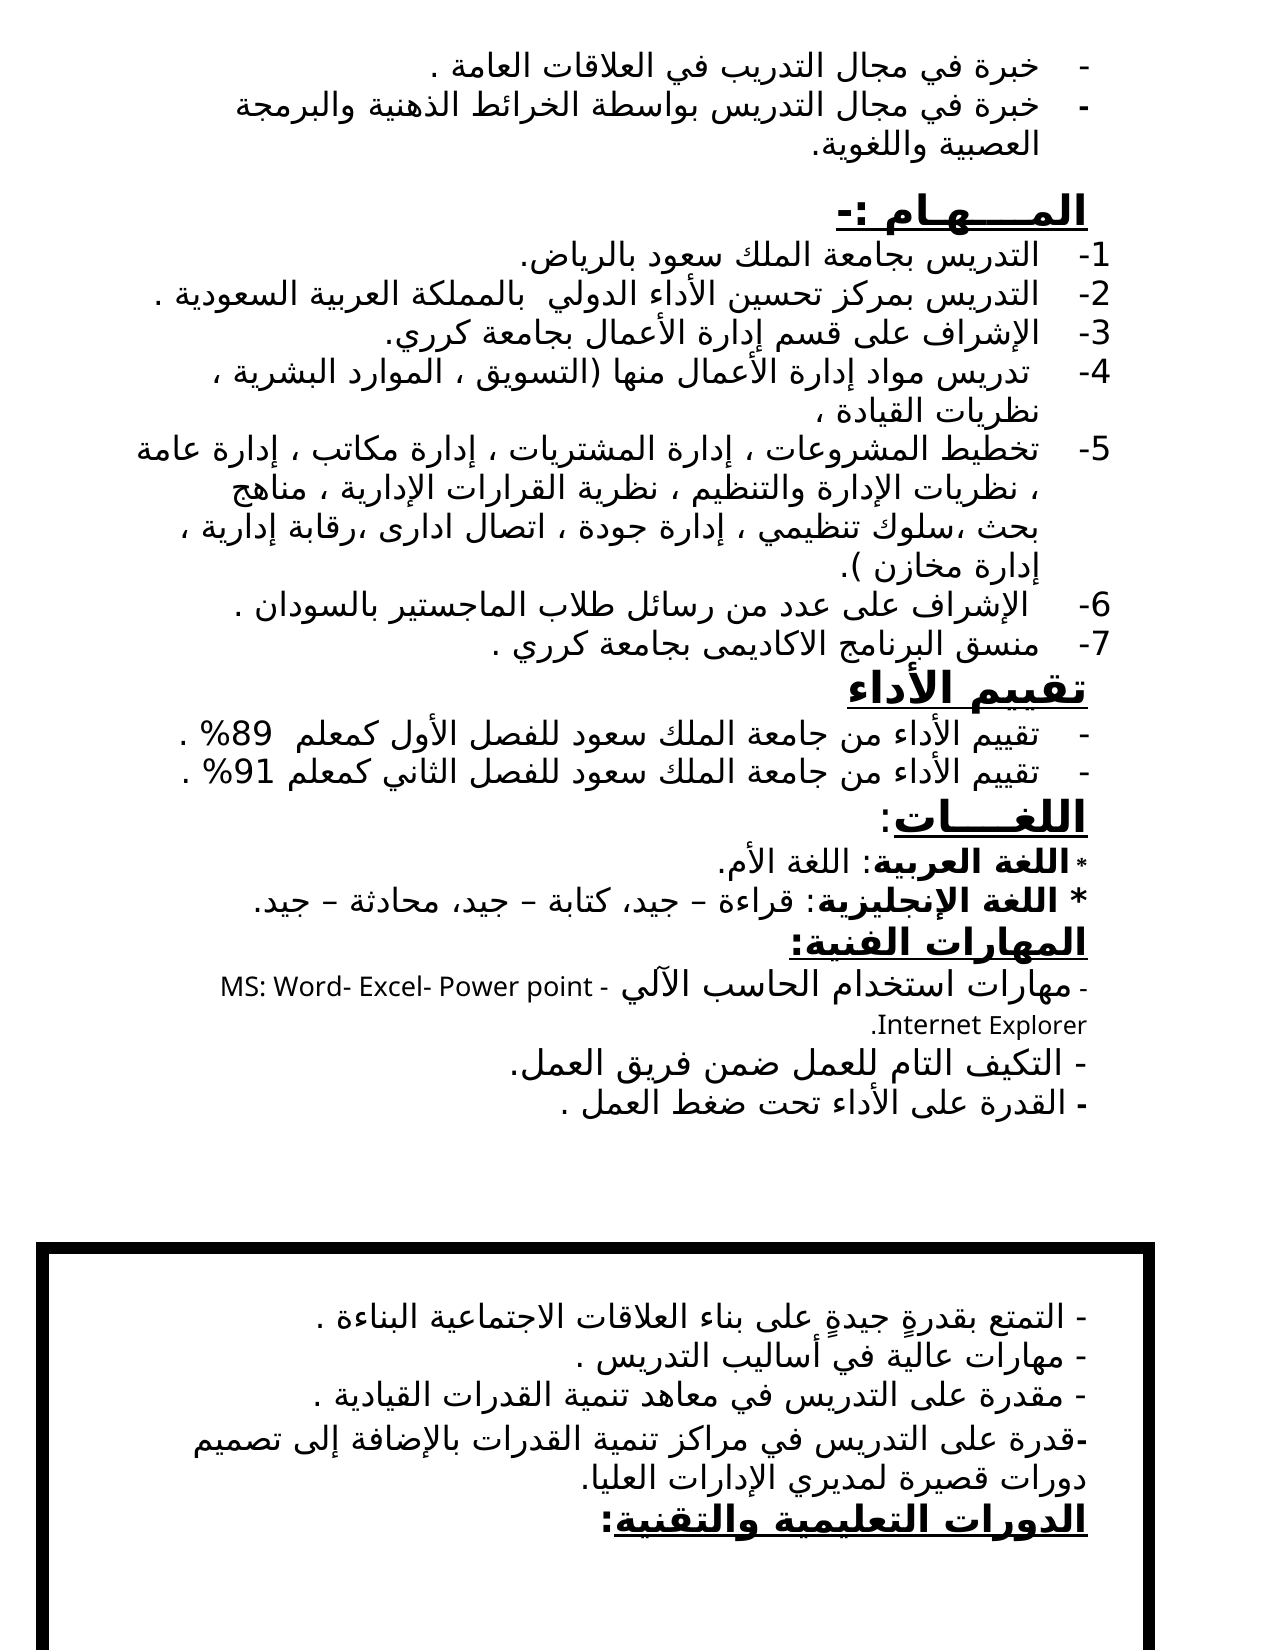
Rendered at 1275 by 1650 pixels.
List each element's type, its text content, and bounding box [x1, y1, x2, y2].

text اللغــــات: * اللغة العربية: اللغة الأم. * اللغة الإنجليزية: قراءة – جيد، كتابة – جيد، محادثة – جيد. [131, 792, 1087, 920]
list الإشراف على عدد من رسائل طلاب الماجستير بالسودان . [131, 585, 1078, 624]
list الإشراف على قسم إدارة الأعمال بجامعة كرري. [131, 313, 1078, 352]
text الدورات التعليمية والتقنية: [131, 1497, 1087, 1541]
text المهارات الفنية: - مهارات استخدام الحاسب الآلي MS: Word- Excel- Power point - Internet Explorer. - التكيف التام للعمل ضمن فريق العمل. [131, 920, 1087, 1083]
list تدريس مواد إدارة الأعمال منها (التسويق ، الموارد البشرية ، نظريات القيادة ، [131, 352, 1078, 430]
text - القدرة على الأداء تحت ضغط العمل . [131, 1083, 1087, 1122]
text تقييم الأداء [131, 663, 1087, 714]
text المــــهـام :- [131, 187, 1087, 236]
text - التمتع بقدرةٍ جيدةٍ على بناء العلاقات الاجتماعية البناءة . [131, 1258, 1087, 1336]
list خبرة في مجال التدريس بواسطة الخرائط الذهنية والبرمجة العصبية واللغوية. [131, 86, 1078, 163]
list تخطيط المشروعات ، إدارة المشتريات ، إدارة مكاتب ، إدارة عامة ، نظريات الإدارة والتنظيم ، نظرية القرارات الإدارية ، مناهج بحث ،سلوك تنظيمي ، إدارة جودة ، اتصال ادارى ،رقابة إدارية ، إدارة مخازن ). [131, 430, 1078, 585]
list خبرة في مجال التدريب في العلاقات العامة . [131, 47, 1078, 86]
list التدريس بمركز تحسين الأداء الدولي بالمملكة العربية السعودية . [131, 274, 1078, 313]
text - مقدرة على التدريس في معاهد تنمية القدرات القيادية . [131, 1375, 1087, 1414]
text - مهارات عالية في أساليب التدريس . [131, 1336, 1087, 1375]
list تقييم الأداء من جامعة الملك سعود للفصل الأول كمعلم 89% . [131, 714, 1078, 753]
list التدريس بجامعة الملك سعود بالرياض. [131, 236, 1078, 274]
text -قدرة على التدريس في مراكز تنمية القدرات بالإضافة إلى تصميم دورات قصيرة لمديري الإدارات العليا. [131, 1419, 1087, 1497]
list منسق البرنامج الاكاديمى بجامعة كرري . [131, 624, 1078, 663]
list تقييم الأداء من جامعة الملك سعود للفصل الثاني كمعلم 91% . [131, 753, 1078, 792]
